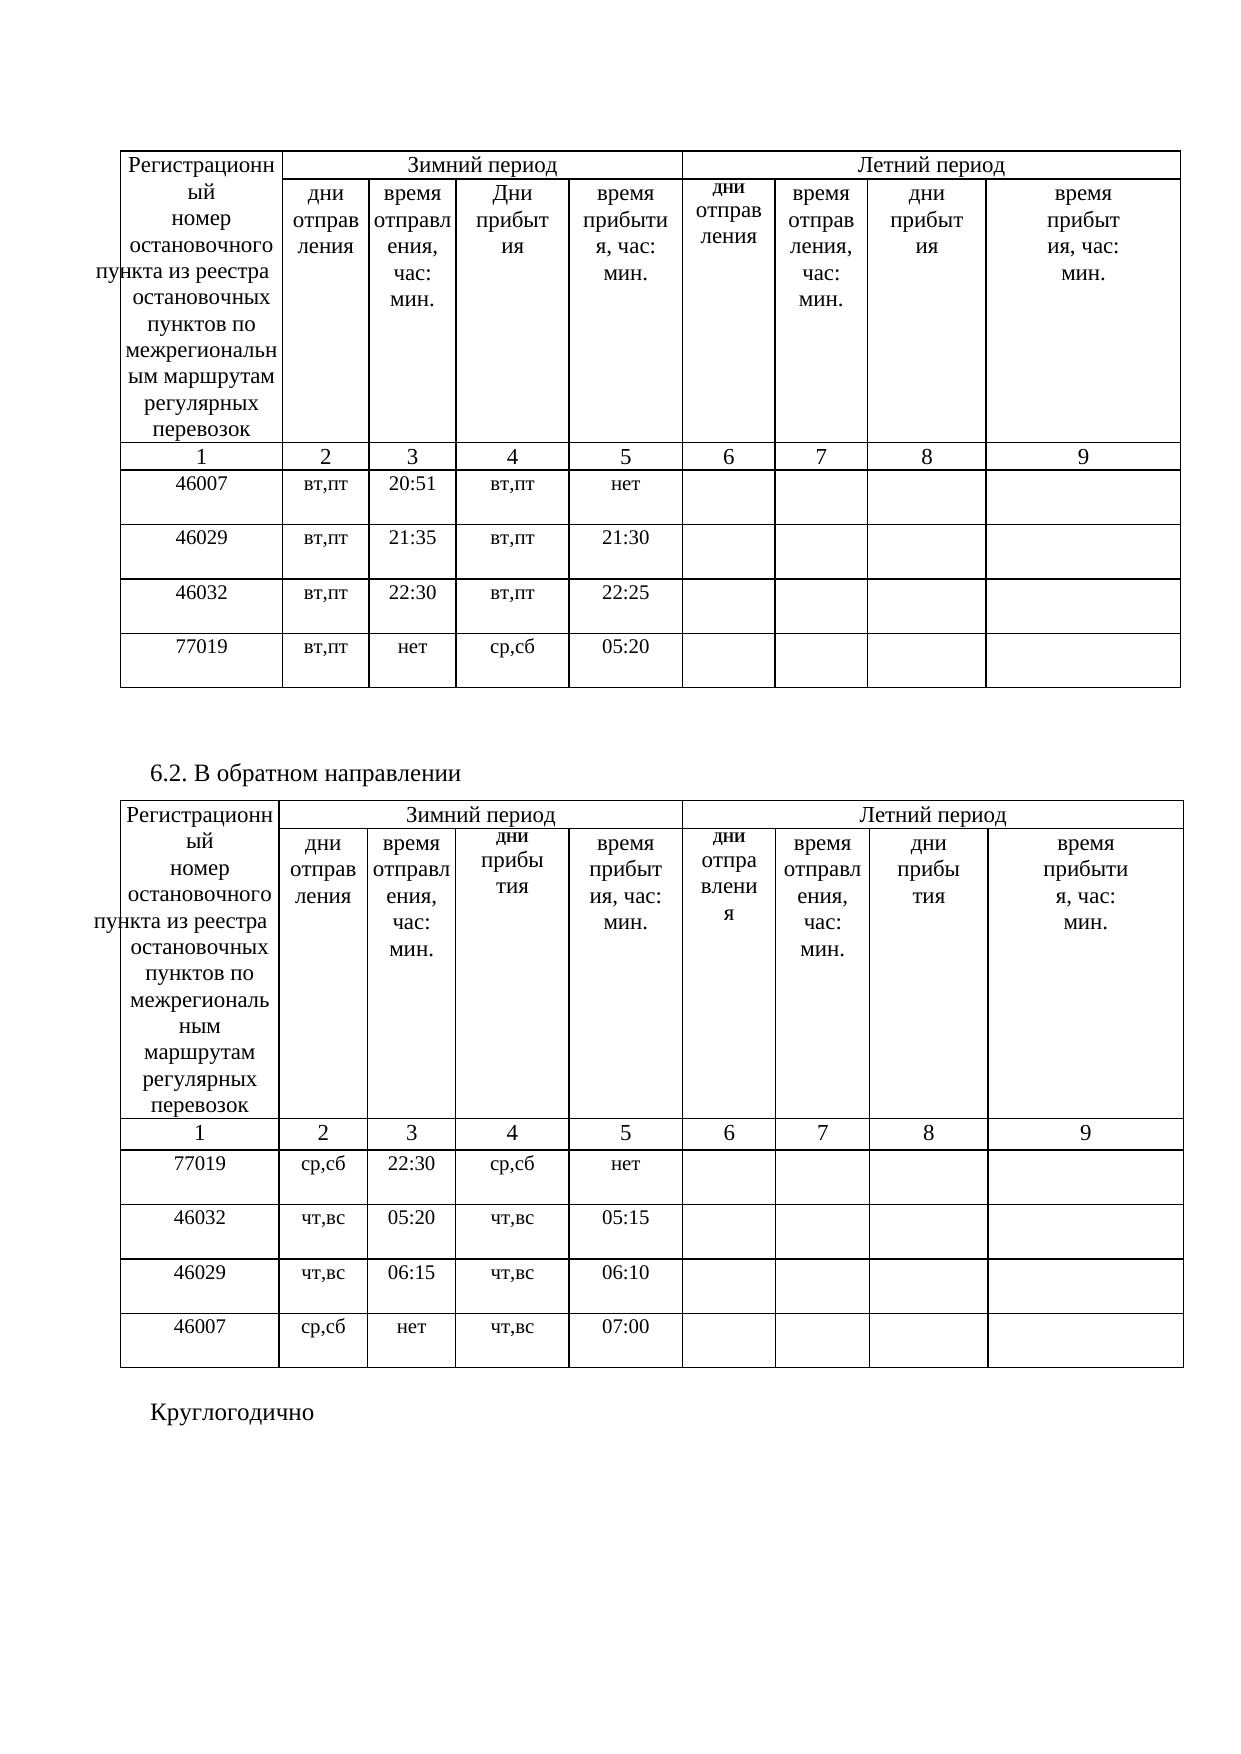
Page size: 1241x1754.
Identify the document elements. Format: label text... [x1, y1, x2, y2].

table_cell Дни прибыт ия [457, 180, 568, 441]
table_cell 9 [987, 443, 1180, 469]
table_cell 05:15 [570, 1205, 682, 1258]
table_header Летний период [683, 801, 1183, 828]
table_cell [868, 471, 985, 524]
table_cell [683, 525, 774, 578]
table_cell [868, 525, 985, 578]
table_cell [683, 634, 774, 687]
table_header Регистрационный номер остановочного пункта из реестра остановочных пунктов по межрегиональным маршрутам регулярных перевозок [121, 152, 282, 441]
table_cell 3 [370, 443, 455, 469]
table_cell 8 [870, 1119, 987, 1149]
table_cell [776, 1260, 869, 1312]
table_cell [683, 1205, 775, 1258]
table_cell вт,пт [283, 525, 368, 578]
table_cell 1 [121, 1119, 278, 1149]
table_cell [683, 1151, 775, 1204]
table_cell нет [370, 634, 455, 687]
table_cell чт,вс [456, 1205, 568, 1258]
table_cell [683, 1260, 775, 1312]
table_cell [683, 471, 774, 524]
table_cell 8 [868, 443, 985, 469]
table_cell [989, 1151, 1183, 1204]
table_cell 9 [989, 1119, 1183, 1149]
table_header Зимний период [280, 801, 682, 828]
table_cell 7 [776, 443, 867, 469]
table_cell 46029 [121, 525, 282, 578]
table_cell 2 [280, 1119, 367, 1149]
table_cell дни отправ ления [280, 829, 367, 1117]
table_cell 06:15 [368, 1260, 455, 1312]
table_cell нет [570, 1151, 682, 1204]
table_cell [683, 1314, 775, 1367]
table_cell вт,пт [283, 471, 368, 524]
table_cell время прибыти я, час: мин. [570, 180, 682, 441]
table_cell чт,вс [280, 1260, 367, 1312]
table_cell [868, 580, 985, 632]
table_cell ДНИ отправ ления [683, 180, 774, 441]
table_cell 6 [683, 1119, 775, 1149]
table_cell [868, 634, 985, 687]
table_cell ср,сб [280, 1314, 367, 1367]
table_cell 77019 [121, 1151, 278, 1204]
table_cell 5 [570, 1119, 682, 1149]
table_cell ср,сб [456, 1151, 568, 1204]
table_cell 77019 [121, 634, 282, 687]
table_cell 46029 [121, 1260, 278, 1312]
table_cell 7 [776, 1119, 869, 1149]
table_header Регистрационный номер остановочного пункта из реестра остановочных пунктов по межрегиональным маршрутам регулярных перевозок [121, 801, 278, 1117]
table_cell 22:25 [570, 580, 682, 632]
table_cell время отправл ения, час: мин. [368, 829, 455, 1117]
table_cell дни отправ ления [283, 180, 368, 441]
table_cell нет [368, 1314, 455, 1367]
table_cell 07:00 [570, 1314, 682, 1367]
table_cell 46007 [121, 471, 282, 524]
table_cell [870, 1314, 987, 1367]
table_header Летний период [683, 152, 1180, 178]
table_cell [870, 1151, 987, 1204]
table_cell дни прибыт ия [868, 180, 985, 441]
table_cell вт,пт [457, 525, 568, 578]
table_cell [989, 1205, 1183, 1258]
table_cell [776, 634, 867, 687]
table_cell время отправ ления, час: мин. [776, 180, 867, 441]
table_cell 5 [570, 443, 682, 469]
table_cell [776, 525, 867, 578]
table_cell нет [570, 471, 682, 524]
table_cell вт,пт [283, 580, 368, 632]
table_cell 05:20 [368, 1205, 455, 1258]
table_cell 2 [283, 443, 368, 469]
table_cell 3 [368, 1119, 455, 1149]
table_cell ср,сб [457, 634, 568, 687]
table_cell 06:10 [570, 1260, 682, 1312]
table_cell ДНИ прибы тия [456, 829, 568, 1117]
table_cell [683, 580, 774, 632]
table_cell [776, 471, 867, 524]
table_cell дни прибы тия [870, 829, 987, 1117]
table_cell 4 [457, 443, 568, 469]
table_cell [870, 1205, 987, 1258]
table_cell 05:20 [570, 634, 682, 687]
table_cell 6 [683, 443, 774, 469]
table_cell чт,вс [456, 1260, 568, 1312]
table_cell [987, 471, 1180, 524]
table_cell чт,вс [280, 1205, 367, 1258]
table_cell [776, 580, 867, 632]
table_cell 1 [121, 443, 282, 469]
table_cell вт,пт [457, 580, 568, 632]
table_cell время прибыт ия, час: мин. [987, 180, 1180, 441]
table_cell 22:30 [368, 1151, 455, 1204]
table_header Зимний период [283, 152, 682, 178]
table_cell [987, 634, 1180, 687]
text 6.2. В обратном направлении [150, 758, 1090, 787]
table_cell 46032 [121, 580, 282, 632]
table_cell 22:30 [370, 580, 455, 632]
table_cell [870, 1260, 987, 1312]
table_cell [776, 1205, 869, 1258]
table_cell 21:35 [370, 525, 455, 578]
table_cell [987, 580, 1180, 632]
table_cell время прибыт ия, час: мин. [570, 829, 682, 1117]
table_cell [989, 1314, 1183, 1367]
table_cell 46007 [121, 1314, 278, 1367]
table_cell [776, 1314, 869, 1367]
table_cell 20:51 [370, 471, 455, 524]
table_cell 21:30 [570, 525, 682, 578]
table_cell [776, 1151, 869, 1204]
table_cell вт,пт [457, 471, 568, 524]
table_cell 4 [456, 1119, 568, 1149]
table_cell [987, 525, 1180, 578]
table_cell вт,пт [283, 634, 368, 687]
table_cell время прибыти я, час: мин. [989, 829, 1183, 1117]
text Круглогодично [150, 1397, 1090, 1426]
table_cell время отправл ения, час: мин. [370, 180, 455, 441]
table_cell ср,сб [280, 1151, 367, 1204]
table_cell 46032 [121, 1205, 278, 1258]
table_cell чт,вс [456, 1314, 568, 1367]
table_cell ДНИ отпра влени я [683, 829, 775, 1117]
table_cell [989, 1260, 1183, 1312]
table_cell время отправл ения, час: мин. [776, 829, 869, 1117]
